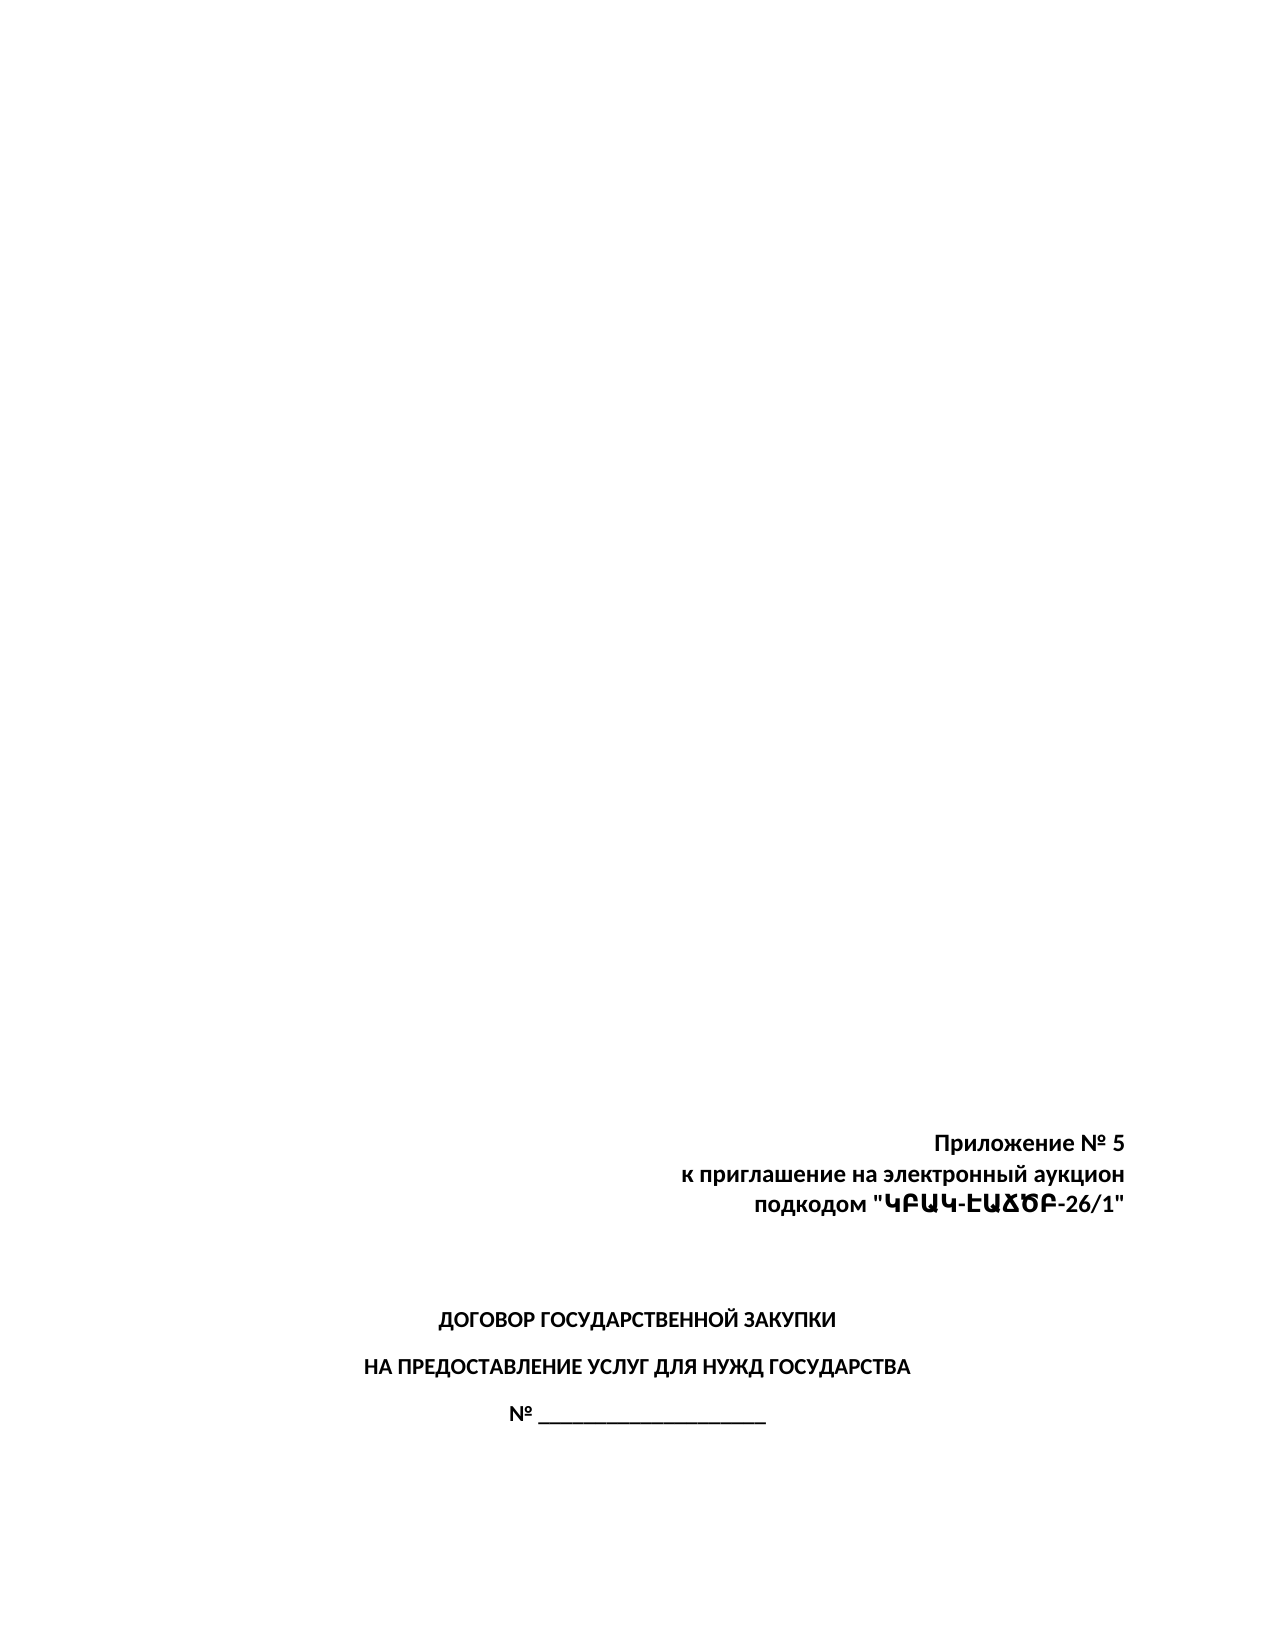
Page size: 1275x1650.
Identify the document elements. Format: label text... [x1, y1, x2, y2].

text ДОГОВОР ГОСУДАРСТВЕННОЙ ЗАКУПКИ [150, 1306, 1125, 1333]
text Приложение № 5 [150, 1127, 1125, 1158]
text к приглашение на электронный аукцион [187, 1158, 1125, 1188]
text подкодом "ԿԲԱԿ-ԷԱՃԾԲ-26/1" [187, 1188, 1125, 1219]
text НА ПРЕДОСТАВЛЕНИЕ УСЛУГ ДЛЯ НУЖД ГОСУДАРСТВА [150, 1352, 1125, 1380]
text № ____________________ [150, 1399, 1125, 1427]
